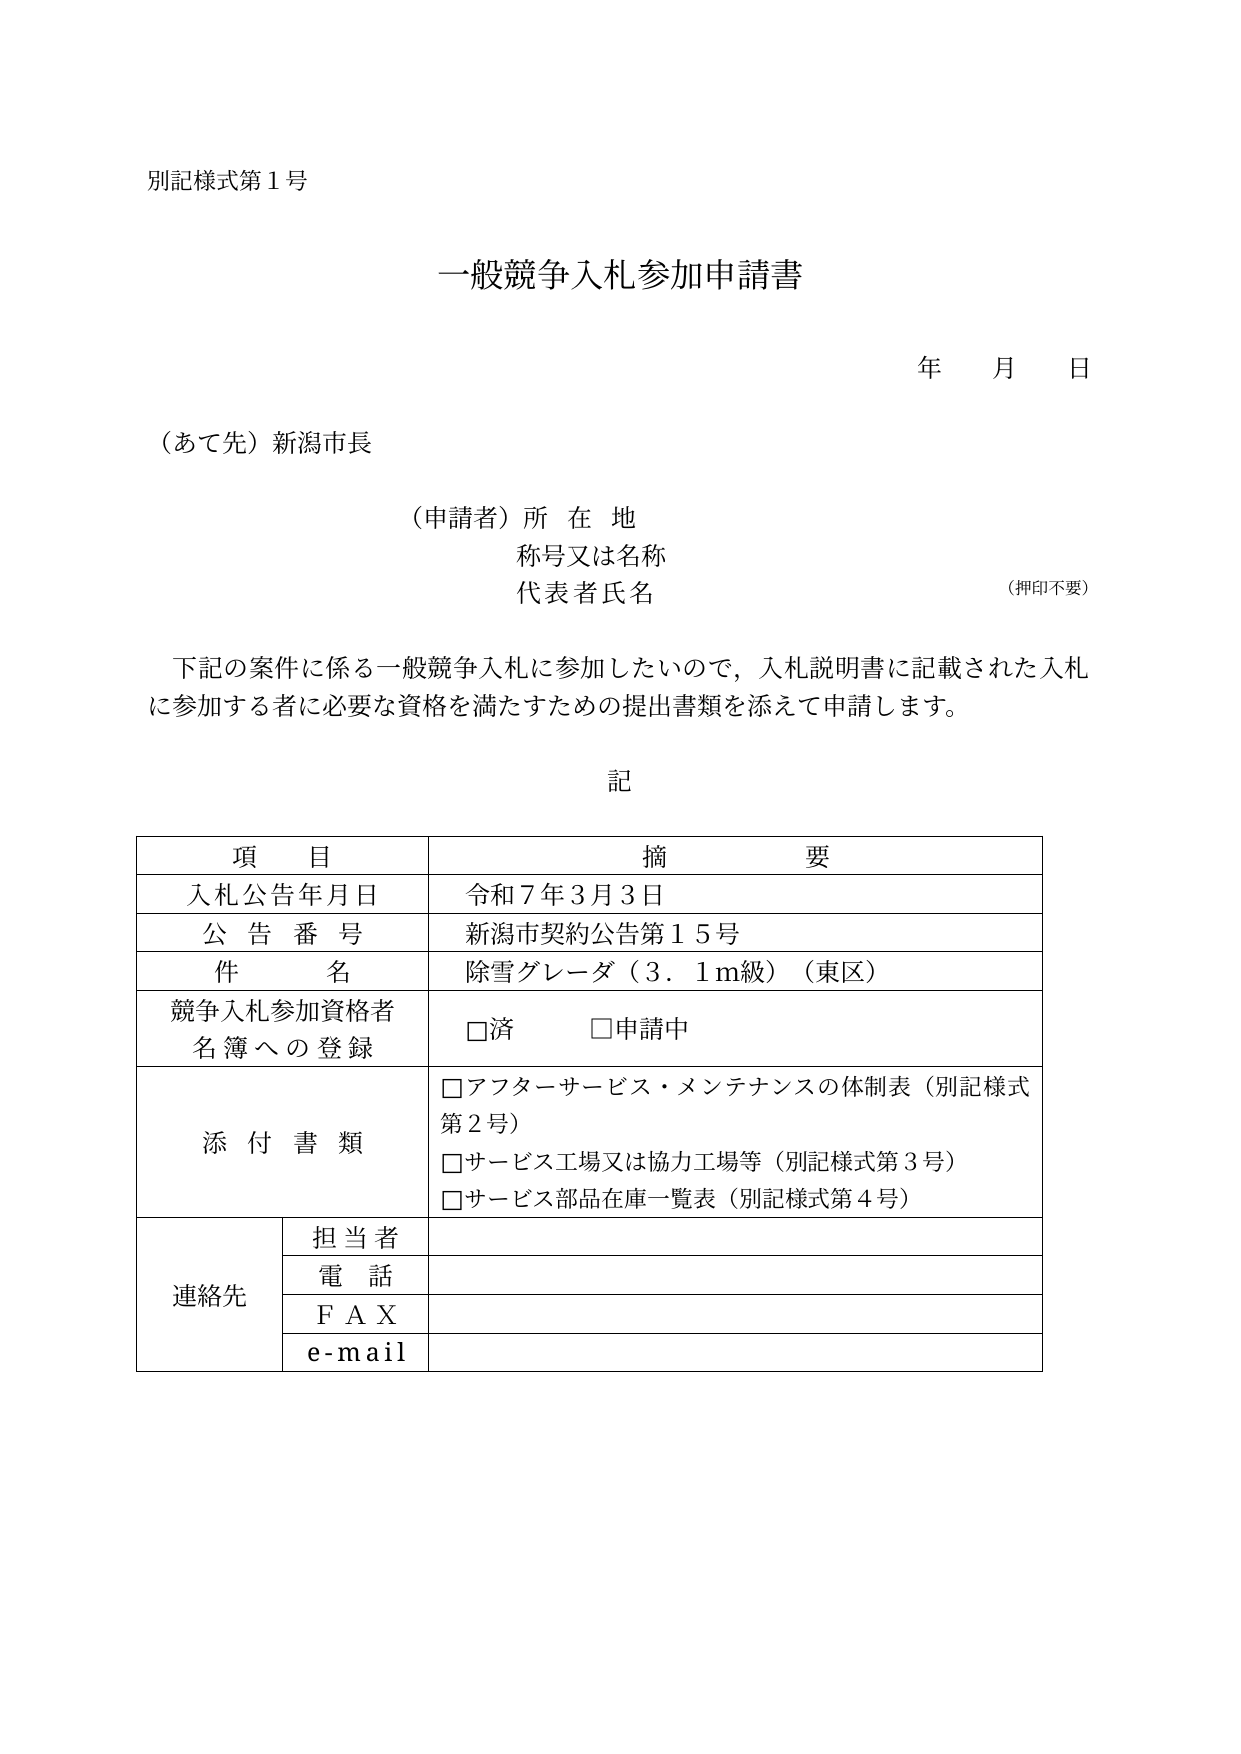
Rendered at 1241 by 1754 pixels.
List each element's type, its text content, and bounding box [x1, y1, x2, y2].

table_cell 新潟市契約公告第１５号 [429, 914, 1042, 951]
table_cell 競争入札参加資格者 名簿への登録 [137, 991, 428, 1066]
table_cell 連絡先 [137, 1218, 282, 1371]
table_cell 公告番号 [137, 914, 428, 951]
text 一般競争入札参加申請書 [148, 236, 1092, 311]
text 下記の案件に係る一般競争入札に参加したいので，入札説明書に記載された入札に参加する者に必要な資格を満たすための提出書類を添えて申請します。 [148, 648, 1092, 723]
table_cell □済 □申請中 [429, 991, 1042, 1066]
text （申請者）所在地 [399, 498, 1092, 536]
table_cell 電話 [283, 1256, 428, 1294]
table_cell [429, 1218, 1042, 1255]
table_cell 添付書類 [137, 1067, 428, 1217]
table_cell [429, 1256, 1042, 1294]
table_cell 入札公告年月日 [137, 875, 428, 913]
text 別記様式第１号 [148, 161, 1092, 198]
table_cell ＦＡＸ [283, 1295, 428, 1332]
text 年 月 日 [148, 348, 1092, 386]
text 記 [148, 761, 1092, 798]
table_cell □アフターサービス・メンテナンスの体制表（別記様式第２号） □サービス工場又は協力工場等（別記様式第３号） □サービス部品在庫一覧表（別記様式第４号） [429, 1067, 1042, 1217]
table_cell [429, 1334, 1042, 1371]
table_cell 除雪グレーダ（３．１ｍ級）（東区） [429, 952, 1042, 990]
text （あて先）新潟市長 [148, 423, 1092, 461]
table_cell e-mail [283, 1334, 428, 1371]
table_cell 令和７年３月３日 [429, 875, 1042, 913]
table_header 摘要 [429, 837, 1042, 874]
table_cell 担当者 [283, 1218, 428, 1255]
text 代表者氏名 [517, 573, 1092, 611]
table_cell [429, 1295, 1042, 1332]
table_cell 件名 [137, 952, 428, 990]
table_header 項目 [137, 837, 428, 874]
text 称号又は名称 [517, 536, 1092, 573]
